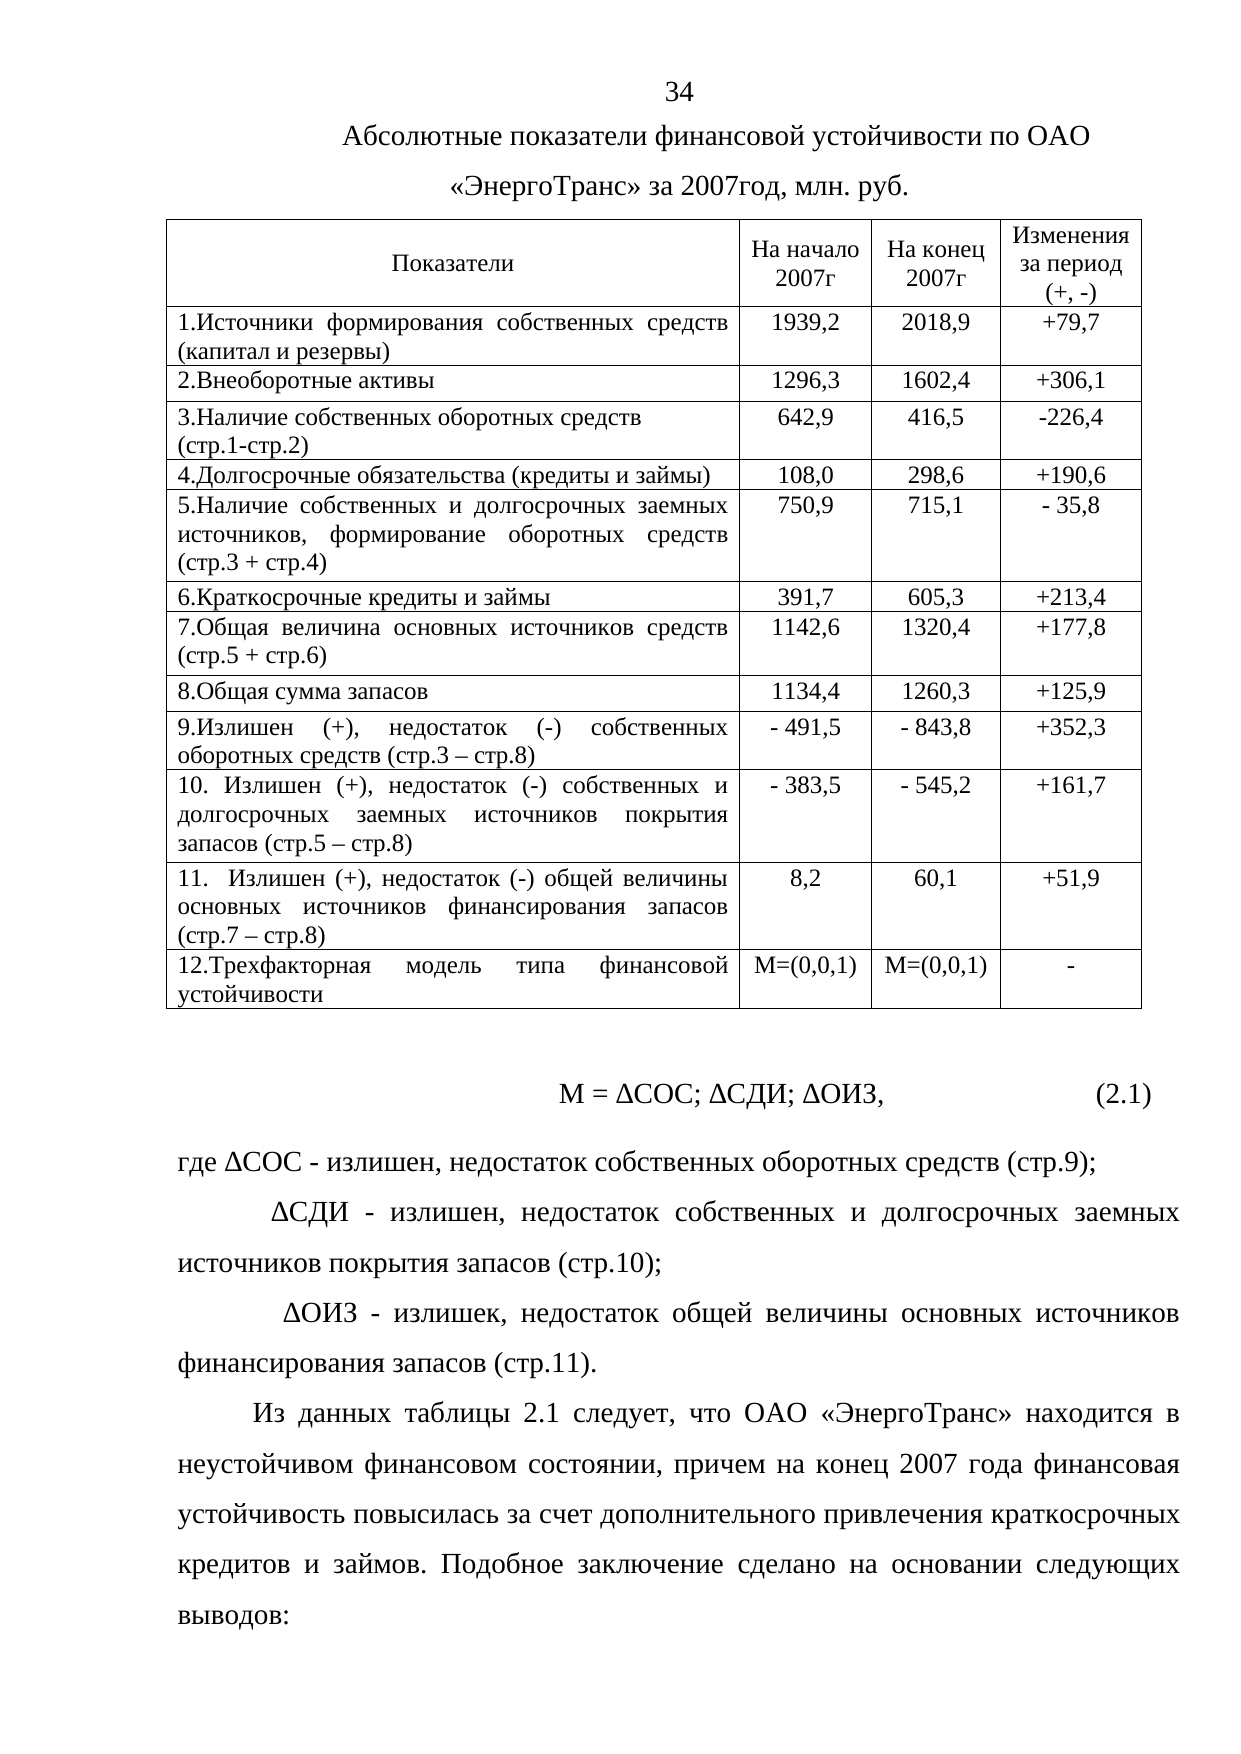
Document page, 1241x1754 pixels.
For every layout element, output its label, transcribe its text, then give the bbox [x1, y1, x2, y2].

table_cell 605,3 [872, 582, 1000, 611]
table_cell 1296,3 [740, 366, 871, 401]
table_cell 1602,4 [872, 366, 1000, 401]
table_cell 1134,4 [740, 676, 871, 711]
table_cell +161,7 [1001, 770, 1141, 862]
table_cell 7.Общая величина основных источников средств (стр.5 + стр.6) [167, 612, 739, 675]
table_cell М=(0,0,1) [740, 950, 871, 1007]
table_header Изменения за период (+, -) [1001, 220, 1141, 306]
table_cell 416,5 [872, 402, 1000, 459]
table_header Показатели [167, 220, 739, 306]
text где ∆СОС - излишен, недостаток собственных оборотных средств (стр.9); [177, 1144, 1181, 1178]
table_header На конец 2007г [872, 220, 1000, 306]
text Из данных таблицы 2.1 следует, что ОАО «ЭнергоТранс» находится в неустойчивом финансовом состоянии, причем на конец 2007 года финансовая устойчивость повысилась за счет дополнительного привлечения краткосрочных кредитов и займов. Подобное заключение сделано на основании следующих выводов: [177, 1396, 1181, 1630]
table_cell 2018,9 [872, 307, 1000, 364]
table_cell - 545,2 [872, 770, 1000, 862]
table_cell +79,7 [1001, 307, 1141, 364]
table_cell М=(0,0,1) [872, 950, 1000, 1007]
table_cell 8.Общая сумма запасов [167, 676, 739, 711]
table_cell 642,9 [740, 402, 871, 459]
table_cell +51,9 [1001, 863, 1141, 949]
table_cell - 35,8 [1001, 490, 1141, 581]
table_cell 108,0 [740, 460, 871, 489]
table_cell 750,9 [740, 490, 871, 581]
table_cell 9.Излишен (+), недостаток (-) собственных оборотных средств (стр.3 – стр.8) [167, 712, 739, 769]
table_cell 6.Краткосрочные кредиты и займы [167, 582, 739, 611]
table_cell 60,1 [872, 863, 1000, 949]
table_cell 2.Внеоборотные активы [167, 366, 739, 401]
table_cell +177,8 [1001, 612, 1141, 675]
table_cell +306,1 [1001, 366, 1141, 401]
table_cell 4.Долгосрочные обязательства (кредиты и займы) [167, 460, 739, 489]
text Абсолютные показатели финансовой устойчивости по ОАО «ЭнергоТранс» за 2007год, млн. руб. [177, 118, 1181, 202]
table_cell - 383,5 [740, 770, 871, 862]
table_cell 10. Излишен (+), недостаток (-) собственных и долгосрочных заемных источников покрытия запасов (стр.5 – стр.8) [167, 770, 739, 862]
table_cell 1320,4 [872, 612, 1000, 675]
table_cell - [1001, 950, 1141, 1007]
table_cell 391,7 [740, 582, 871, 611]
table_cell 12.Трехфакторная модель типа финансовой устойчивости [167, 950, 739, 1007]
table_cell 1260,3 [872, 676, 1000, 711]
table_cell +213,4 [1001, 582, 1141, 611]
table_cell 3.Наличие собственных оборотных средств (стр.1-стр.2) [167, 402, 739, 459]
table_cell 8,2 [740, 863, 871, 949]
text ∆СДИ - излишен, недостаток собственных и долгосрочных заемных источников покрытия запасов (стр.10); [177, 1194, 1181, 1278]
table_cell 715,1 [872, 490, 1000, 581]
table_cell +125,9 [1001, 676, 1141, 711]
text ∆ОИЗ - излишек, недостаток общей величины основных источников финансирования запасов (стр.11). [177, 1295, 1181, 1379]
table_cell 5.Наличие собственных и долгосрочных заемных источников, формирование оборотных средств (стр.3 + стр.4) [167, 490, 739, 581]
table_cell -226,4 [1001, 402, 1141, 459]
table_cell 11. Излишен (+), недостаток (-) общей величины основных источников финансирования запасов (стр.7 – стр.8) [167, 863, 739, 949]
text М = ∆СОС; ∆СДИ; ∆ОИЗ, (2.1) [252, 1076, 1181, 1110]
table_cell - 843,8 [872, 712, 1000, 769]
table_cell +190,6 [1001, 460, 1141, 489]
table_cell +352,3 [1001, 712, 1141, 769]
table_cell - 491,5 [740, 712, 871, 769]
table_cell 1.Источники формирования собственных средств (капитал и резервы) [167, 307, 739, 364]
table_header На начало 2007г [740, 220, 871, 306]
table_cell 298,6 [872, 460, 1000, 489]
table_cell 1142,6 [740, 612, 871, 675]
table_cell 1939,2 [740, 307, 871, 364]
